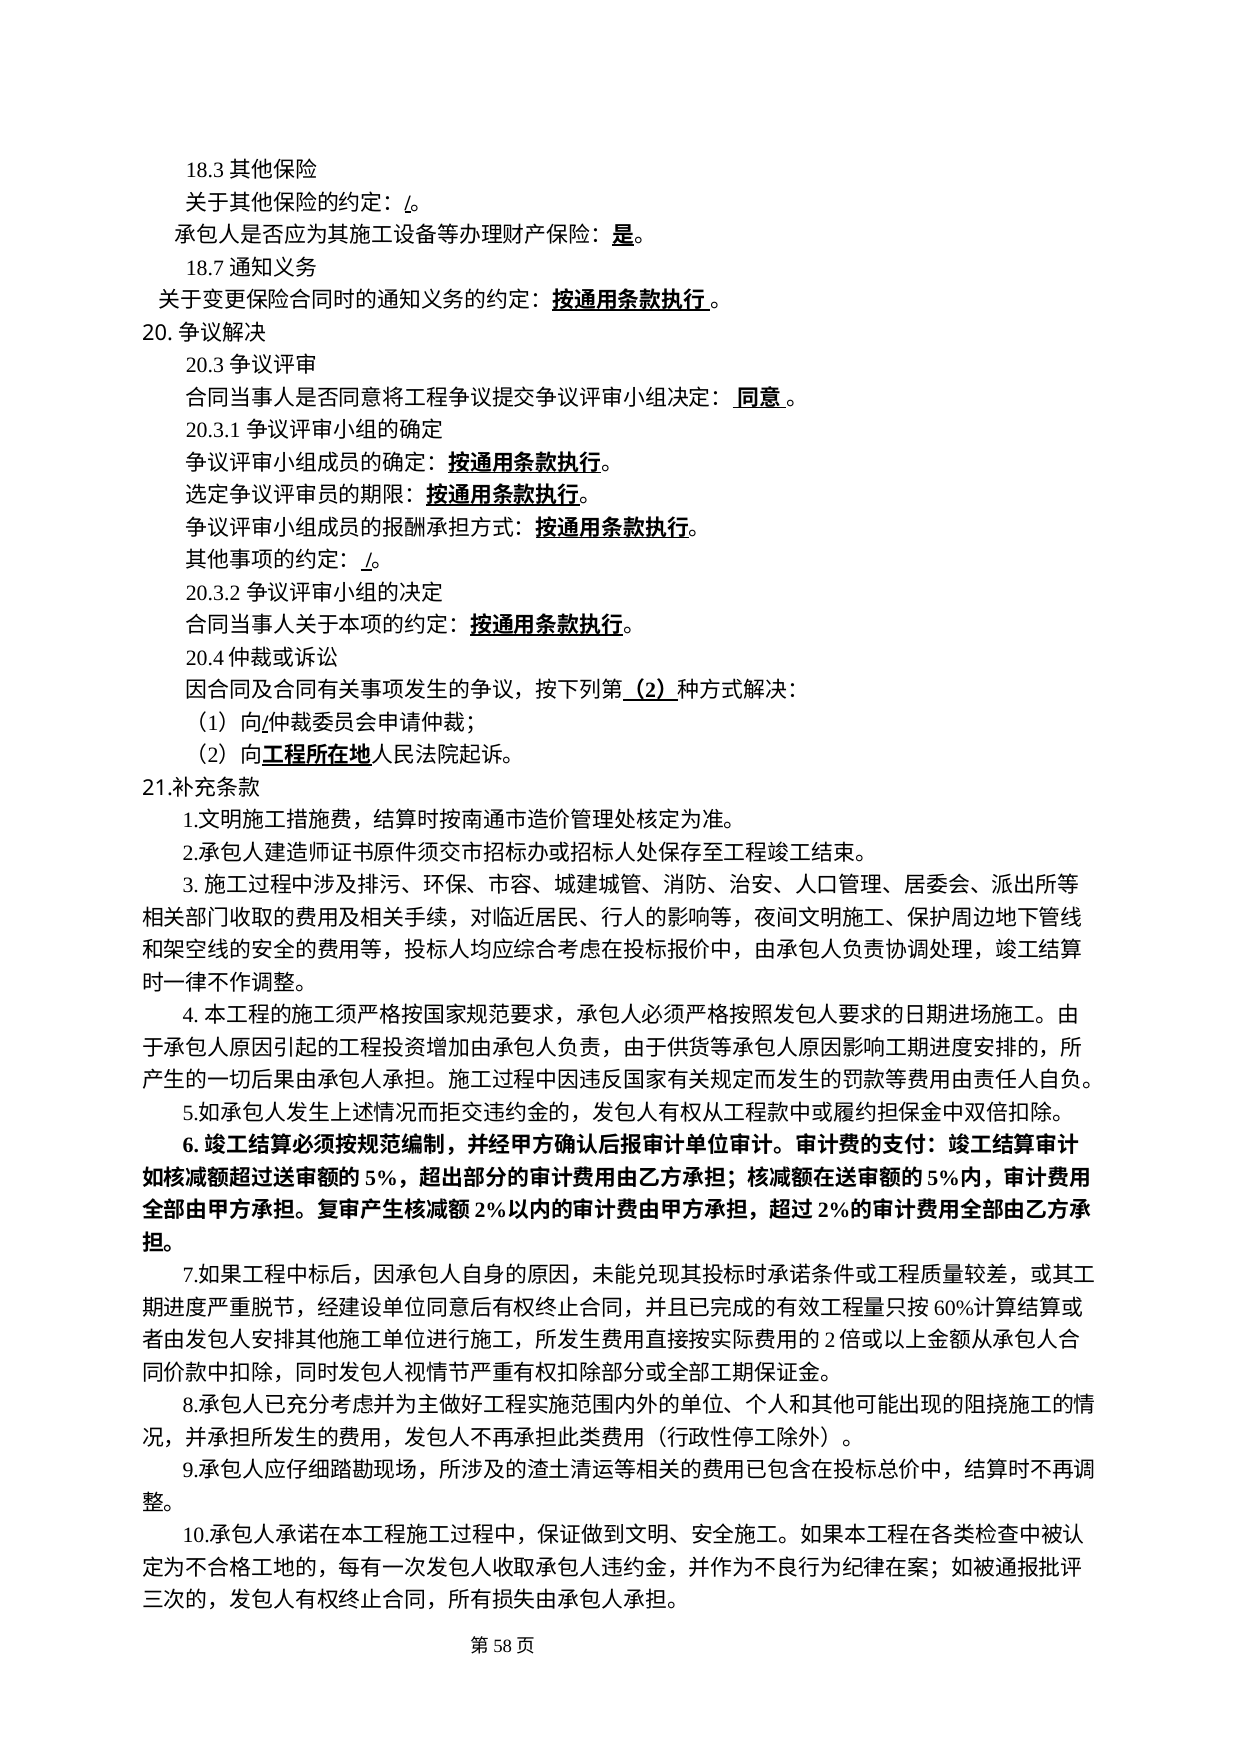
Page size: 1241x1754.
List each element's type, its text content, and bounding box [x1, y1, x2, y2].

text 20.4仲裁或诉讼 [142, 639, 1098, 672]
text 4. 本工程的施工须严格按国家规范要求，承包人必须严格按照发包人要求的日期进场施工。由于承包人原因引起的工程投资增加由承包人负责，由于供货等承包人原因影响工期进度安排的，所产生的一切后果由承包人承担。施工过程中因违反国家有关规定而发生的罚款等费用由责任人自负。 [142, 997, 1098, 1094]
text 6. 竣工结算必须按规范编制，并经甲方确认后报审计单位审计。审计费的支付：竣工结算审计如核减额超过送审额的5%，超出部分的审计费用由乙方承担；核减额在送审额的5%内，审计费用全部由甲方承担。复审产生核减额2%以内的审计费由甲方承担，超过2%的审计费用全部由乙方承担。 [142, 1127, 1098, 1257]
text 9.承包人应仔细踏勘现场，所涉及的渣土清运等相关的费用已包含在投标总价中，结算时不再调整。 [142, 1452, 1098, 1517]
text 因合同及合同有关事项发生的争议，按下列第（2）种方式解决： [142, 672, 1098, 704]
text 10.承包人承诺在本工程施工过程中，保证做到文明、安全施工。如果本工程在各类检查中被认定为不合格工地的，每有一次发包人收取承包人违约金，并作为不良行为纪律在案；如被通报批评三次的，发包人有权终止合同，所有损失由承包人承担。 [142, 1517, 1098, 1614]
text 20.3.1 争议评审小组的确定 [142, 412, 1098, 444]
text 7.如果工程中标后，因承包人自身的原因，未能兑现其投标时承诺条件或工程质量较差，或其工期进度严重脱节，经建设单位同意后有权终止合同，并且已完成的有效工程量只按60%计算结算或者由发包人安排其他施工单位进行施工，所发生费用直接按实际费用的2倍或以上金额从承包人合同价款中扣除，同时发包人视情节严重有权扣除部分或全部工期保证金。 [142, 1257, 1098, 1387]
text 20. 争议解决 [142, 314, 1098, 347]
text 承包人是否应为其施工设备等办理财产保险：是。 [142, 217, 1098, 249]
text 21.补充条款 [142, 769, 1098, 802]
text 18.7 通知义务 [142, 249, 1098, 282]
text 2.承包人建造师证书原件须交市招标办或招标人处保存至工程竣工结束。 [142, 834, 1098, 867]
text 20.3.2 争议评审小组的决定 [142, 574, 1098, 607]
text 5.如承包人发生上述情况而拒交违约金的，发包人有权从工程款中或履约担保金中双倍扣除。 [142, 1094, 1098, 1127]
text 8.承包人已充分考虑并为主做好工程实施范围内外的单位、个人和其他可能出现的阻挠施工的情况，并承担所发生的费用，发包人不再承担此类费用（行政性停工除外）。 [142, 1387, 1098, 1452]
text 争议评审小组成员的报酬承担方式：按通用条款执行。 [142, 509, 1098, 542]
text 3. 施工过程中涉及排污、环保、市容、城建城管、消防、治安、人口管理、居委会、派出所等相关部门收取的费用及相关手续，对临近居民、行人的影响等，夜间文明施工、保护周边地下管线和架空线的安全的费用等，投标人均应综合考虑在投标报价中，由承包人负责协调处理，竣工结算时一律不作调整。 [142, 867, 1098, 997]
text 争议评审小组成员的确定：按通用条款执行。 [142, 444, 1098, 477]
text 1.文明施工措施费，结算时按南通市造价管理处核定为准。 [142, 802, 1098, 834]
text 18.3 其他保险 [142, 152, 1098, 184]
text 其他事项的约定： /。 [142, 542, 1098, 574]
text 20.3 争议评审 [142, 347, 1098, 379]
text （2）向工程所在地人民法院起诉。 [142, 737, 1098, 769]
text 关于变更保险合同时的通知义务的约定：按通用条款执行 。 [142, 282, 1098, 314]
text 合同当事人是否同意将工程争议提交争议评审小组决定： 同意 。 [142, 379, 1098, 412]
text 选定争议评审员的期限：按通用条款执行。 [142, 477, 1098, 509]
text 关于其他保险的约定：/。 [142, 184, 1098, 217]
text 合同当事人关于本项的约定：按通用条款执行。 [142, 607, 1098, 639]
text （1）向/仲裁委员会申请仲裁； [142, 704, 1098, 737]
